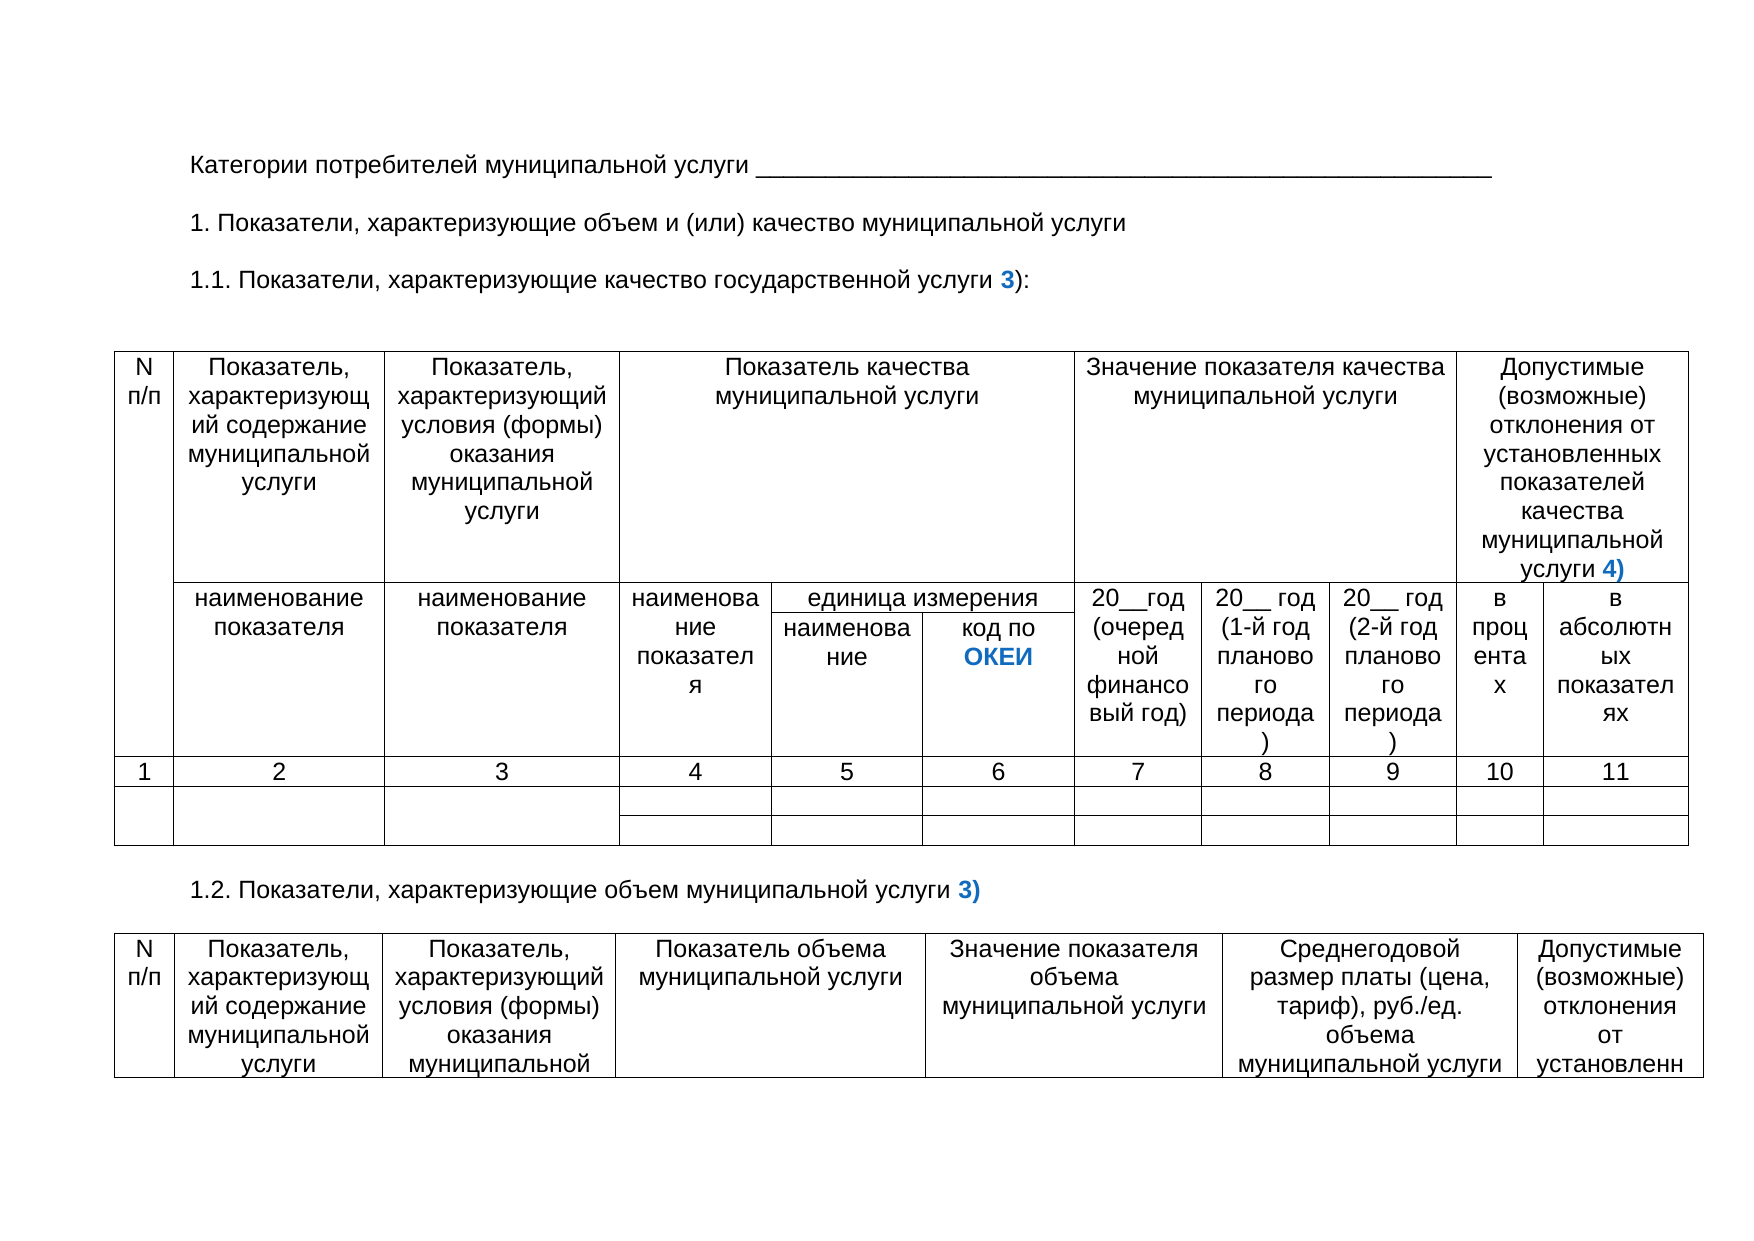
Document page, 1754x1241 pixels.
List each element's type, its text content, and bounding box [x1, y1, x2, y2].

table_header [383, 934, 615, 1077]
table_cell наименование показателя [620, 583, 771, 756]
table_cell [1457, 787, 1543, 815]
text 1. Показатели, характеризующие объем и (или) качество муниципальной услуги [114, 207, 1671, 236]
table_cell 4 [620, 757, 771, 786]
table_cell [1330, 816, 1456, 845]
table_header Показатель, характеризующий условия (формы) оказания муниципальной услуги [385, 352, 619, 582]
text Категории потребителей муниципальной услуги _____________________________________________________ [114, 150, 1671, 179]
table_cell [620, 816, 771, 845]
table_cell наименование показателя [174, 583, 384, 756]
table_cell 5 [772, 757, 922, 786]
table_cell [772, 816, 922, 845]
table_cell 7 [1075, 757, 1201, 786]
table_cell [923, 787, 1074, 815]
table_header Значение показателя качества муниципальной услуги [1075, 352, 1456, 582]
table_cell наименование [772, 613, 922, 756]
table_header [175, 934, 382, 1077]
table_cell [1075, 816, 1201, 845]
table_cell 9 [1330, 757, 1456, 786]
table_cell [772, 787, 922, 815]
table_cell [115, 787, 173, 845]
table_cell [620, 787, 771, 815]
table_cell [1202, 816, 1329, 845]
table_cell 6 [923, 757, 1074, 786]
table_cell [1544, 816, 1688, 845]
table_header Показатель, характеризующий содержание муниципальной услуги [174, 352, 384, 582]
table_cell 20__ год (1-й год планового периода) [1202, 583, 1329, 756]
table_cell [1544, 787, 1688, 815]
table_cell 8 [1202, 757, 1329, 786]
table_cell [1330, 787, 1456, 815]
table_cell [385, 787, 619, 845]
text 1.1. Показатели, характеризующие качество государственной услуги 3): [114, 265, 1671, 294]
table_cell [1457, 816, 1543, 845]
table_cell 3 [385, 757, 619, 786]
table_cell единица измерения [772, 583, 1074, 612]
table_cell [1075, 787, 1201, 815]
table_cell 2 [174, 757, 384, 786]
table_cell [923, 816, 1074, 845]
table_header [616, 934, 925, 1077]
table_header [926, 934, 1222, 1077]
table_header Допустимые (возможные) отклонения от установленных показателей качества муниципальной услуги 4) [1457, 352, 1688, 582]
text 1.2. Показатели, характеризующие объем муниципальной услуги 3) [114, 875, 1671, 904]
table_cell [1202, 787, 1329, 815]
table_cell код по ОКЕИ [923, 613, 1074, 756]
table_cell 20__год (очередной финансовый год) [1075, 583, 1201, 756]
table_header N п/п [115, 934, 174, 1077]
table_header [1518, 934, 1703, 1077]
table_cell 20__ год (2-й год планового периода) [1330, 583, 1456, 756]
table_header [1223, 934, 1517, 1077]
table_cell наименование показателя [385, 583, 619, 756]
table_cell в процентах [1457, 583, 1543, 756]
table_header Показатель качества муниципальной услуги [620, 352, 1074, 582]
table_cell 1 [115, 757, 173, 786]
table_cell 11 [1544, 757, 1688, 786]
table_cell в абсолютных показателях [1544, 583, 1688, 756]
table_cell 10 [1457, 757, 1543, 786]
table_header N п/п [115, 352, 173, 756]
table_cell [174, 787, 384, 845]
